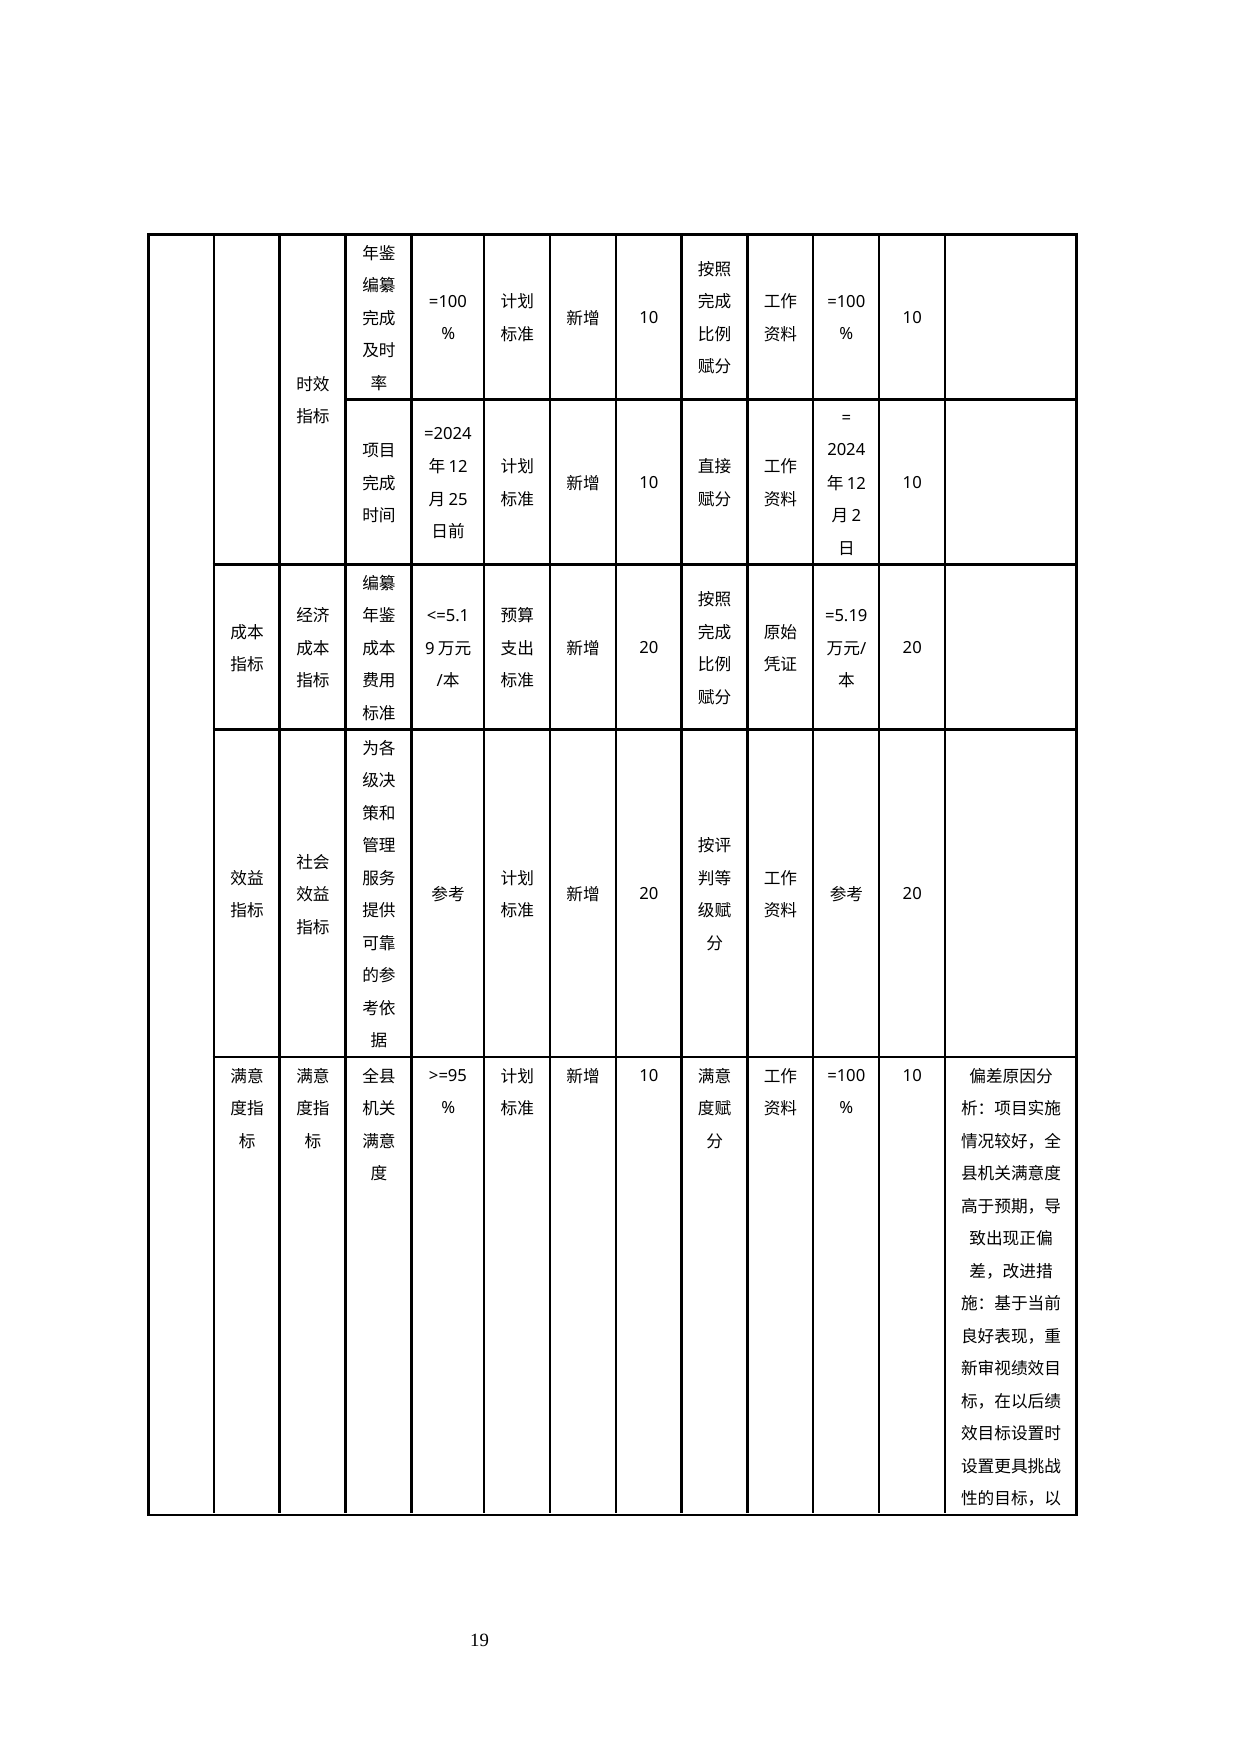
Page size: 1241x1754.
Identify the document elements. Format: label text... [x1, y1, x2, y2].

table_cell 10 [880, 1058, 944, 1513]
table_cell >=95% [413, 1058, 483, 1513]
table_cell =5.19万元/本 [814, 566, 878, 728]
table_cell 效益指标 [215, 731, 278, 1056]
table_cell 原始凭证 [749, 566, 812, 728]
table_cell 社会效益指标 [281, 731, 344, 1056]
table_cell 计划标准 [485, 236, 549, 398]
table_cell 10 [617, 1058, 680, 1513]
table_cell [946, 566, 1075, 728]
table_cell 经济成本指标 [281, 566, 344, 728]
table_cell 预算支出标准 [485, 566, 549, 728]
table_cell 工作资料 [749, 401, 812, 563]
table_cell 新增 [551, 401, 615, 563]
table_cell 计划标准 [485, 1058, 549, 1513]
table_cell 10 [617, 236, 680, 398]
table_cell 10 [880, 401, 944, 563]
table_cell 满意度指标 [281, 1058, 344, 1513]
table_cell =2024年12月2日 [814, 401, 878, 563]
table_cell 项目完成时间 [347, 401, 410, 563]
table_cell 满意度赋分 [683, 1058, 746, 1513]
table_cell 10 [880, 236, 944, 398]
table_cell 满意度指标 [215, 1058, 278, 1513]
table_cell =2024年12月25日前 [413, 401, 483, 563]
table_cell 参考 [413, 731, 483, 1056]
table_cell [946, 1058, 1075, 1513]
table_cell 成本指标 [215, 566, 278, 728]
table_cell 计划标准 [485, 401, 549, 563]
table_cell 20 [880, 731, 944, 1056]
table_cell =100% [413, 236, 483, 398]
table_cell 10 [617, 401, 680, 563]
table_cell 为各级决策和管理服务提供可靠的参考依据 [347, 731, 410, 1056]
table_cell [946, 401, 1075, 563]
table_cell 按评判等级赋分 [683, 731, 746, 1056]
table_cell 新增 [551, 731, 615, 1056]
table_cell 20 [880, 566, 944, 728]
table_cell =100% [814, 236, 878, 398]
table_cell 工作资料 [749, 1058, 812, 1513]
table_cell 计划标准 [485, 731, 549, 1056]
table_cell 时效指标 [281, 236, 344, 563]
table_cell 新增 [551, 236, 615, 398]
table_cell 直接赋分 [683, 401, 746, 563]
table_cell 新增 [551, 1058, 615, 1513]
table_cell 年鉴编纂完成及时率 [347, 236, 410, 398]
table_cell 参考 [814, 731, 878, 1056]
table_cell 全县机关满意度 [347, 1058, 410, 1513]
table_cell 20 [617, 731, 680, 1056]
table_cell 20 [617, 566, 680, 728]
table_cell 按照完成比例赋分 [683, 566, 746, 728]
table_cell 工作资料 [749, 236, 812, 398]
table_cell 按照完成比例赋分 [683, 236, 746, 398]
table_cell 新增 [551, 566, 615, 728]
table_cell [946, 731, 1075, 1056]
table_cell [946, 236, 1075, 398]
table_cell <=5.19万元/本 [413, 566, 483, 728]
table_cell 工作资料 [749, 731, 812, 1056]
table_cell 编纂年鉴成本费用标准 [347, 566, 410, 728]
table_cell =100% [814, 1058, 878, 1513]
